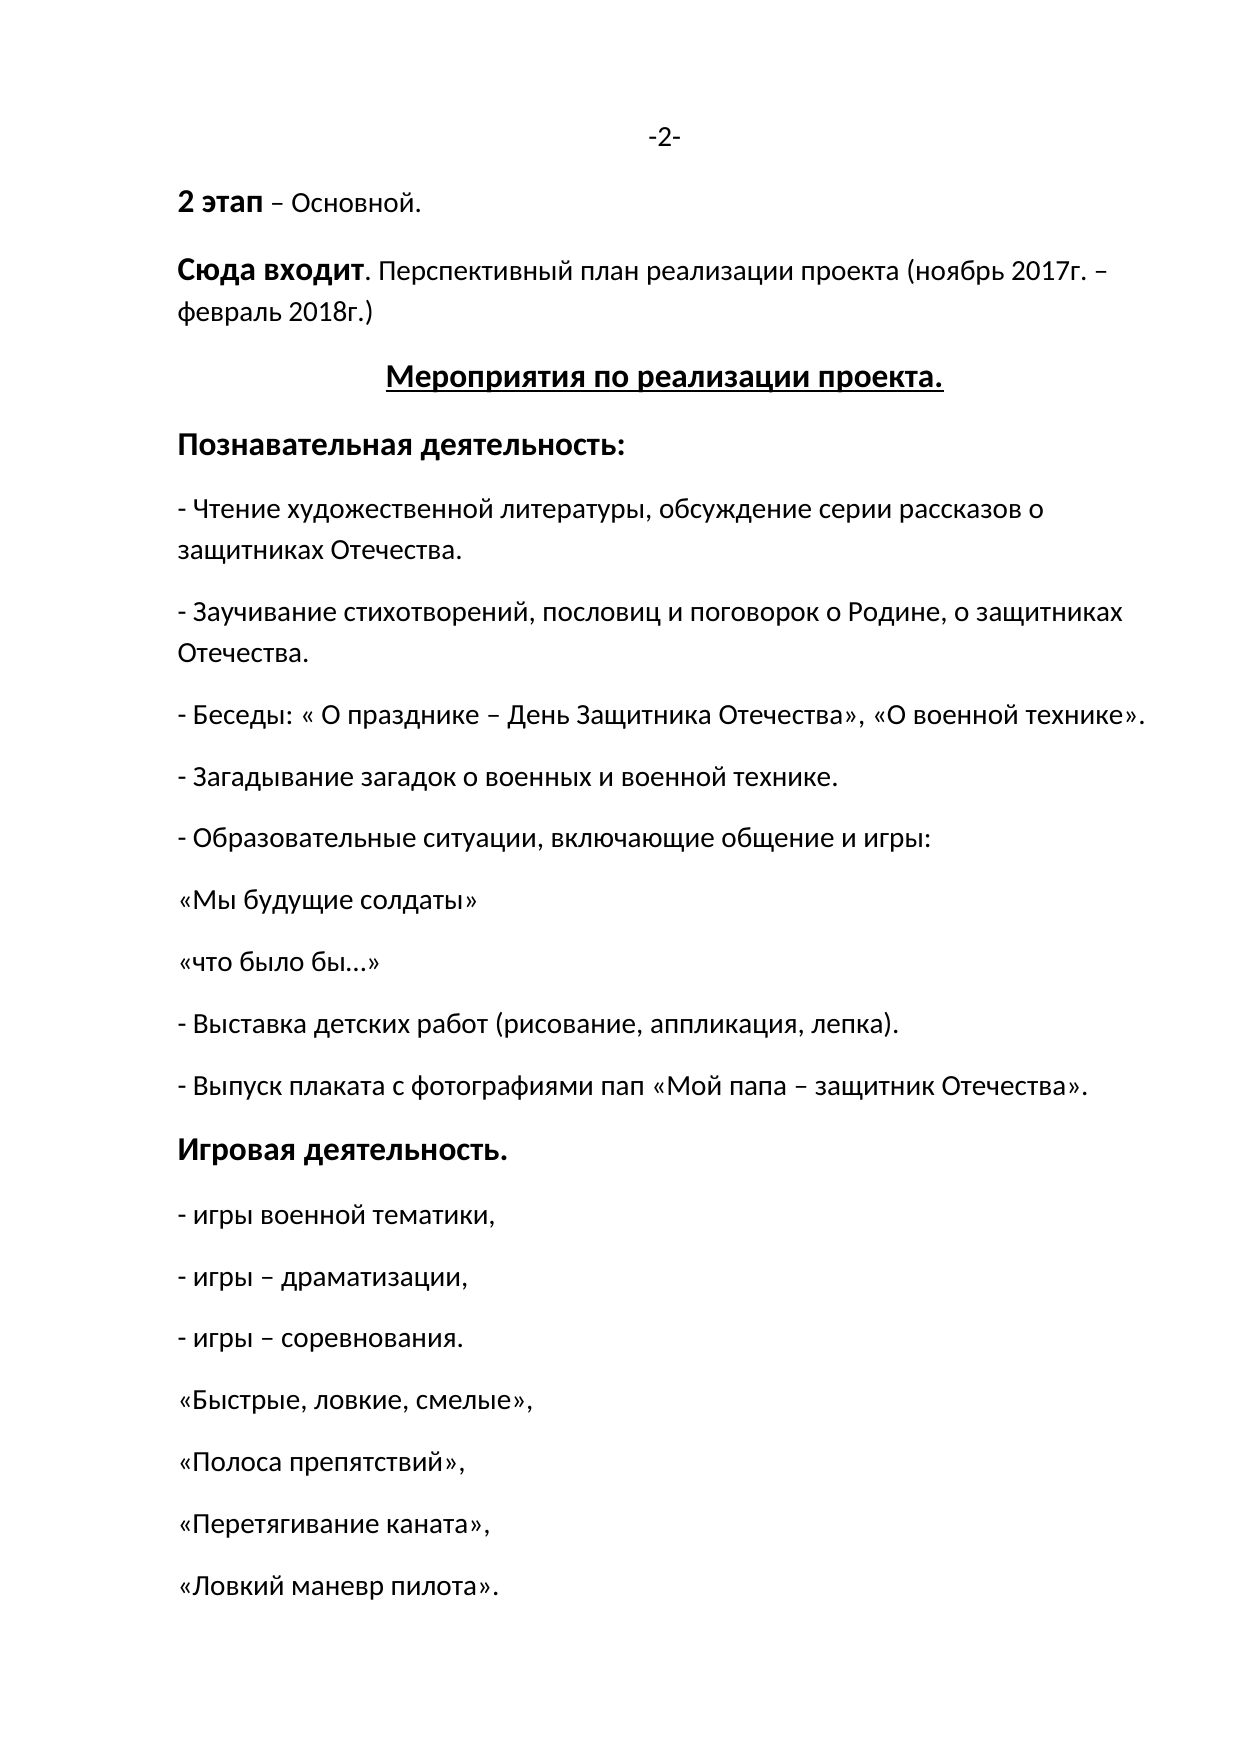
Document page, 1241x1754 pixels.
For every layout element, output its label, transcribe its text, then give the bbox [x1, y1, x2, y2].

text - Беседы: « О празднике – День Защитника Отечества», «О военной технике». [177, 696, 1152, 732]
text «Перетягивание каната», [177, 1505, 1152, 1540]
text - Выпуск плаката с фотографиями пап «Мой папа – защитник Отечества». [177, 1067, 1152, 1102]
text Мероприятия по реализации проекта. [177, 355, 1152, 396]
text - Заучивание стихотворений, пословиц и поговорок о Родине, о защитниках Отечества. [177, 593, 1152, 670]
text «Мы будущие солдаты» [177, 881, 1152, 917]
text «что было бы…» [177, 943, 1152, 979]
text «Ловкий маневр пилота». [177, 1567, 1152, 1602]
text - Образовательные ситуации, включающие общение и игры: [177, 819, 1152, 855]
text - Выставка детских работ (рисование, аппликация, лепка). [177, 1005, 1152, 1040]
text - игры – соревнования. [177, 1319, 1152, 1355]
text - игры – драматизации, [177, 1258, 1152, 1293]
text Познавательная деятельность: [177, 423, 1152, 464]
text Игровая деятельность. [177, 1128, 1152, 1169]
text 2 этап – Основной. [177, 180, 1152, 221]
text - Чтение художественной литературы, обсуждение серии рассказов о защитниках Отечества. [177, 491, 1152, 567]
text - игры военной тематики, [177, 1196, 1152, 1232]
text «Полоса препятствий», [177, 1443, 1152, 1479]
text Сюда входит. Перспективный план реализации проекта (ноябрь 2017г. – февраль 2018г.) [177, 247, 1152, 329]
text «Быстрые, ловкие, смелые», [177, 1381, 1152, 1417]
text -2- [177, 118, 1152, 154]
text - Загадывание загадок о военных и военной технике. [177, 758, 1152, 793]
